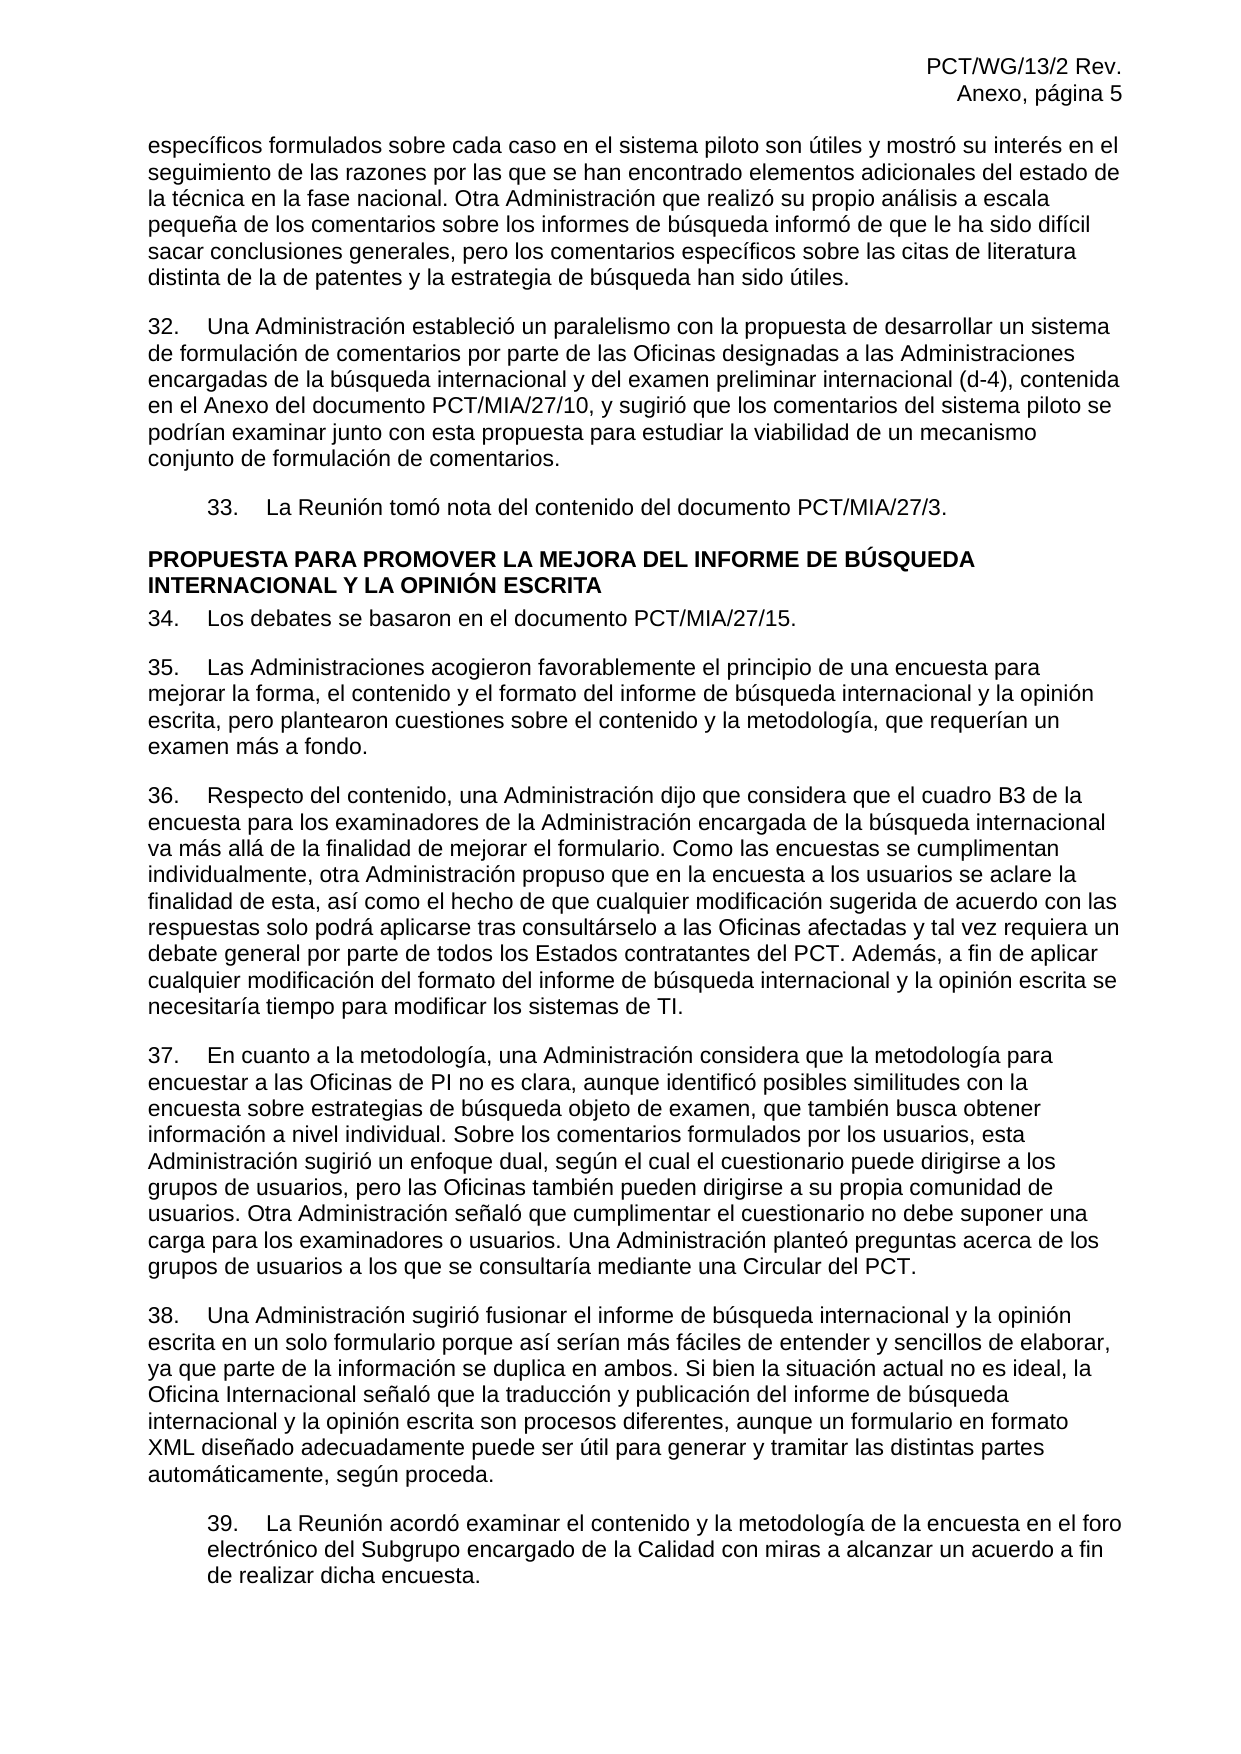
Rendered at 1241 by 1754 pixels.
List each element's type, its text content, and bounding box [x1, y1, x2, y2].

text Los debates se basaron en el documento PCT/MIA/27/15. [148, 604, 1122, 631]
subtitle PROPUESTA PARA PROMOVER LA MEJORA DEL INFORME DE BÚSQUEDA INTERNACIONAL Y LA OPINIÓN ESCRITA [148, 546, 1122, 598]
text Una Administración sugirió fusionar el informe de búsqueda internacional y la opinión escrita en un solo formulario porque así serían más fáciles de entender y sencillos de elaborar, ya que parte de la información se duplica en ambos. Si bien la situación actual no es ideal, la Oficina Internacional señaló que la traducción y publicación del informe de búsqueda internacional y la opinión escrita son procesos diferentes, aunque un formulario en formato XML diseñado adecuadamente puede ser útil para generar y tramitar las distintas partes automáticamente, según proceda. [148, 1302, 1122, 1487]
text La Reunión tomó nota del contenido del documento PCT/MIA/27/3. [207, 494, 1122, 521]
text Respecto del contenido, una Administración dijo que considera que el cuadro B3 de la encuesta para los examinadores de la Administración encargada de la búsqueda internacional va más allá de la finalidad de mejorar el formulario. Como las encuestas se cumplimentan individualmente, otra Administración propuso que en la encuesta a los usuarios se aclare la finalidad de esta, así como el hecho de que cualquier modificación sugerida de acuerdo con las respuestas solo podrá aplicarse tras consultárselo a las Oficinas afectadas y tal vez requiera un debate general por parte de todos los Estados contratantes del PCT. Además, a fin de aplicar cualquier modificación del formato del informe de búsqueda internacional y la opinión escrita se necesitaría tiempo para modificar los sistemas de TI. [148, 782, 1122, 1019]
text En cuanto a la metodología, una Administración considera que la metodología para encuestar a las Oficinas de PI no es clara, aunque identificó posibles similitudes con la encuesta sobre estrategias de búsqueda objeto de examen, que también busca obtener información a nivel individual. Sobre los comentarios formulados por los usuarios, esta Administración sugirió un enfoque dual, según el cual el cuestionario puede dirigirse a los grupos de usuarios, pero las Oficinas también pueden dirigirse a su propia comunidad de usuarios. Otra Administración señaló que cumplimentar el cuestionario no debe suponer una carga para los examinadores o usuarios. Una Administración planteó preguntas acerca de los grupos de usuarios a los que se consultaría mediante una Circular del PCT. [148, 1042, 1122, 1279]
text Las Administraciones acogieron favorablemente el principio de una encuesta para mejorar la forma, el contenido y el formato del informe de búsqueda internacional y la opinión escrita, pero plantearon cuestiones sobre el contenido y la metodología, que requerían un examen más a fondo. [148, 654, 1122, 759]
text La Reunión acordó examinar el contenido y la metodología de la encuesta en el foro electrónico del Subgrupo encargado de la Calidad con miras a alcanzar un acuerdo a fin de realizar dicha encuesta. [207, 1510, 1122, 1589]
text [148, 132, 1122, 290]
text Una Administración estableció un paralelismo con la propuesta de desarrollar un sistema de formulación de comentarios por parte de las Oficinas designadas a las Administraciones encargadas de la búsqueda internacional y del examen preliminar internacional (d-4), contenida en el Anexo del documento PCT/MIA/27/10, y sugirió que los comentarios del sistema piloto se podrían examinar junto con esta propuesta para estudiar la viabilidad de un mecanismo conjunto de formulación de comentarios. [148, 313, 1122, 471]
